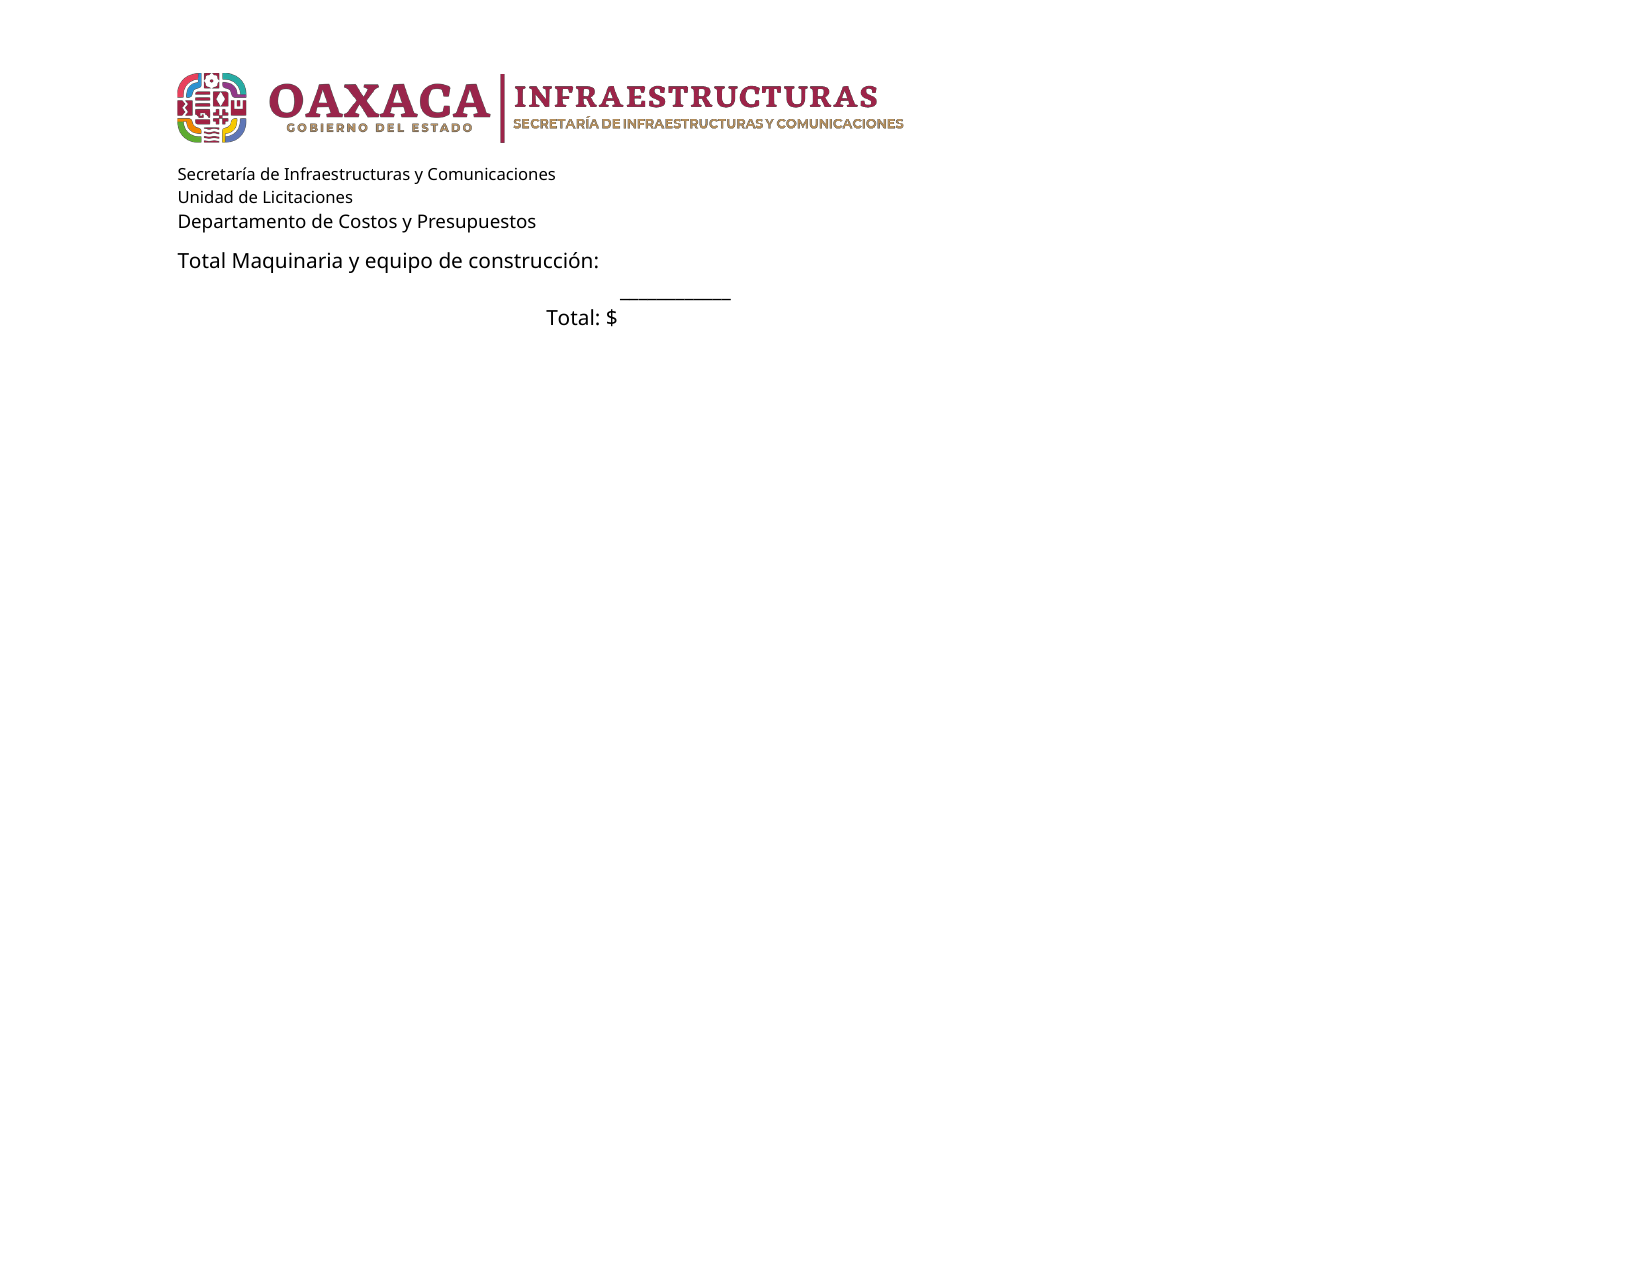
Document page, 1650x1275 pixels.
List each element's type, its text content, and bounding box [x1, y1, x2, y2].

text Total Maquinaria y equipo de construcción: [177, 247, 1459, 275]
text Total: $ [177, 303, 1459, 332]
picture [177, 73, 928, 145]
text ____________ [177, 275, 1459, 303]
